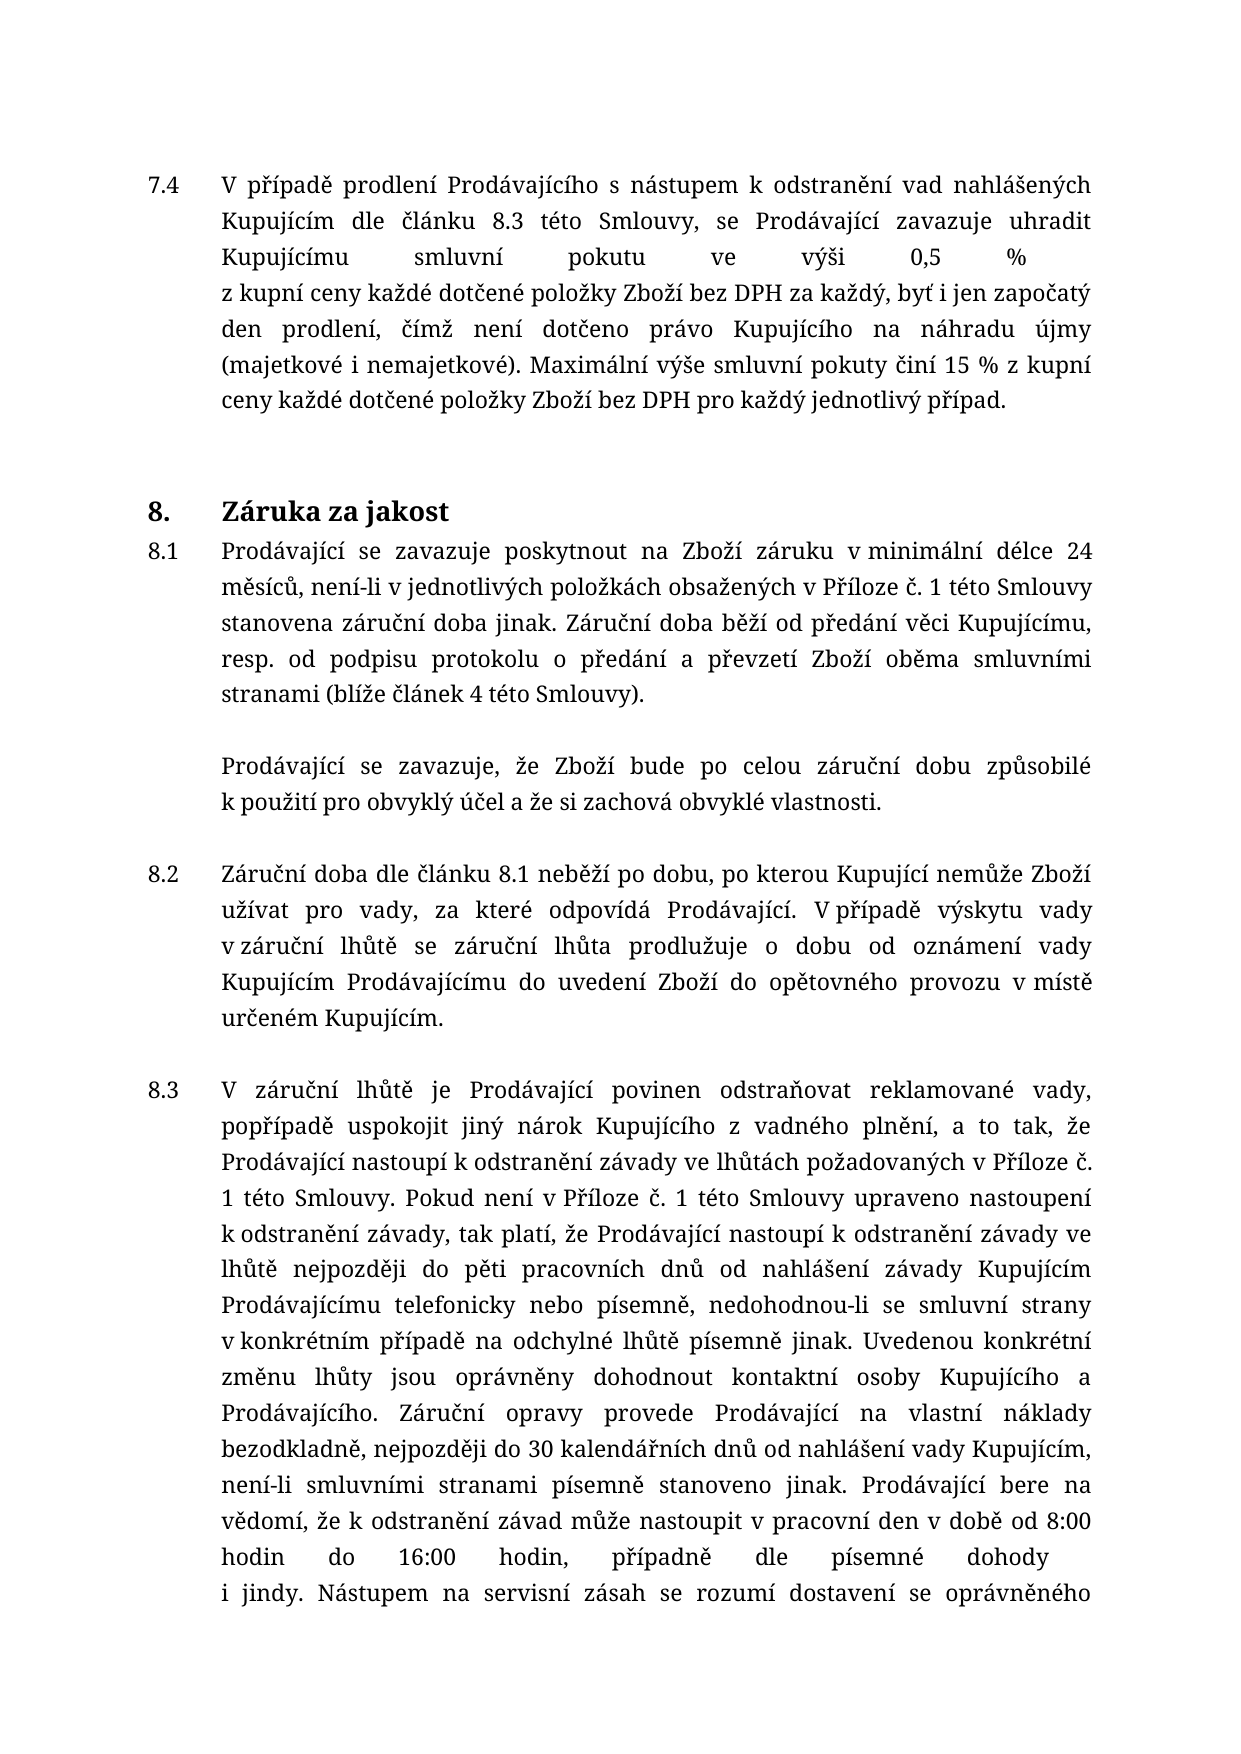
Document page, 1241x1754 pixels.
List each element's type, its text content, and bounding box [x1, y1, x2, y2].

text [148, 1074, 1093, 1608]
text Prodávající se zavazuje, že Zboží bude po celou záruční dobu způsobilé k použití pro obvyklý účel a že si zachová obvyklé vlastnosti. [221, 750, 1093, 817]
text 7.4 V případě prodlení Prodávajícího s nástupem k odstranění vad nahlášených Kupujícím dle článku 8.3 této Smlouvy, se Prodávající zavazuje uhradit Kupujícímu smluvní pokutu ve výši 0,5 % z kupní ceny každé dotčené položky Zboží bez DPH za každý, byť i jen započatý den prodlení, čímž není dotčeno právo Kupujícího na náhradu újmy (majetkové i nemajetkové). Maximální výše smluvní pokuty činí 15 % z kupní ceny každé dotčené položky Zboží bez DPH pro každý jednotlivý případ. [148, 169, 1093, 416]
text 8. Záruka za jakost [148, 492, 1093, 529]
text 8.2 Záruční doba dle článku 8.1 neběží po dobu, po kterou Kupující nemůže Zboží užívat pro vady, za které odpovídá Prodávající. V případě výskytu vady v záruční lhůtě se záruční lhůta prodlužuje o dobu od oznámení vady Kupujícím Prodávajícímu do uvedení Zboží do opětovného provozu v místě určeném Kupujícím. [148, 858, 1093, 1033]
text 8.1 Prodávající se zavazuje poskytnout na Zboží záruku v minimální délce 24 měsíců, není-li v jednotlivých položkách obsažených v Příloze č. 1 této Smlouvy stanovena záruční doba jinak. Záruční doba běží od předání věci Kupujícímu, resp. od podpisu protokolu o předání a převzetí Zboží oběma smluvními stranami (blíže článek 4 této Smlouvy). [148, 535, 1093, 710]
